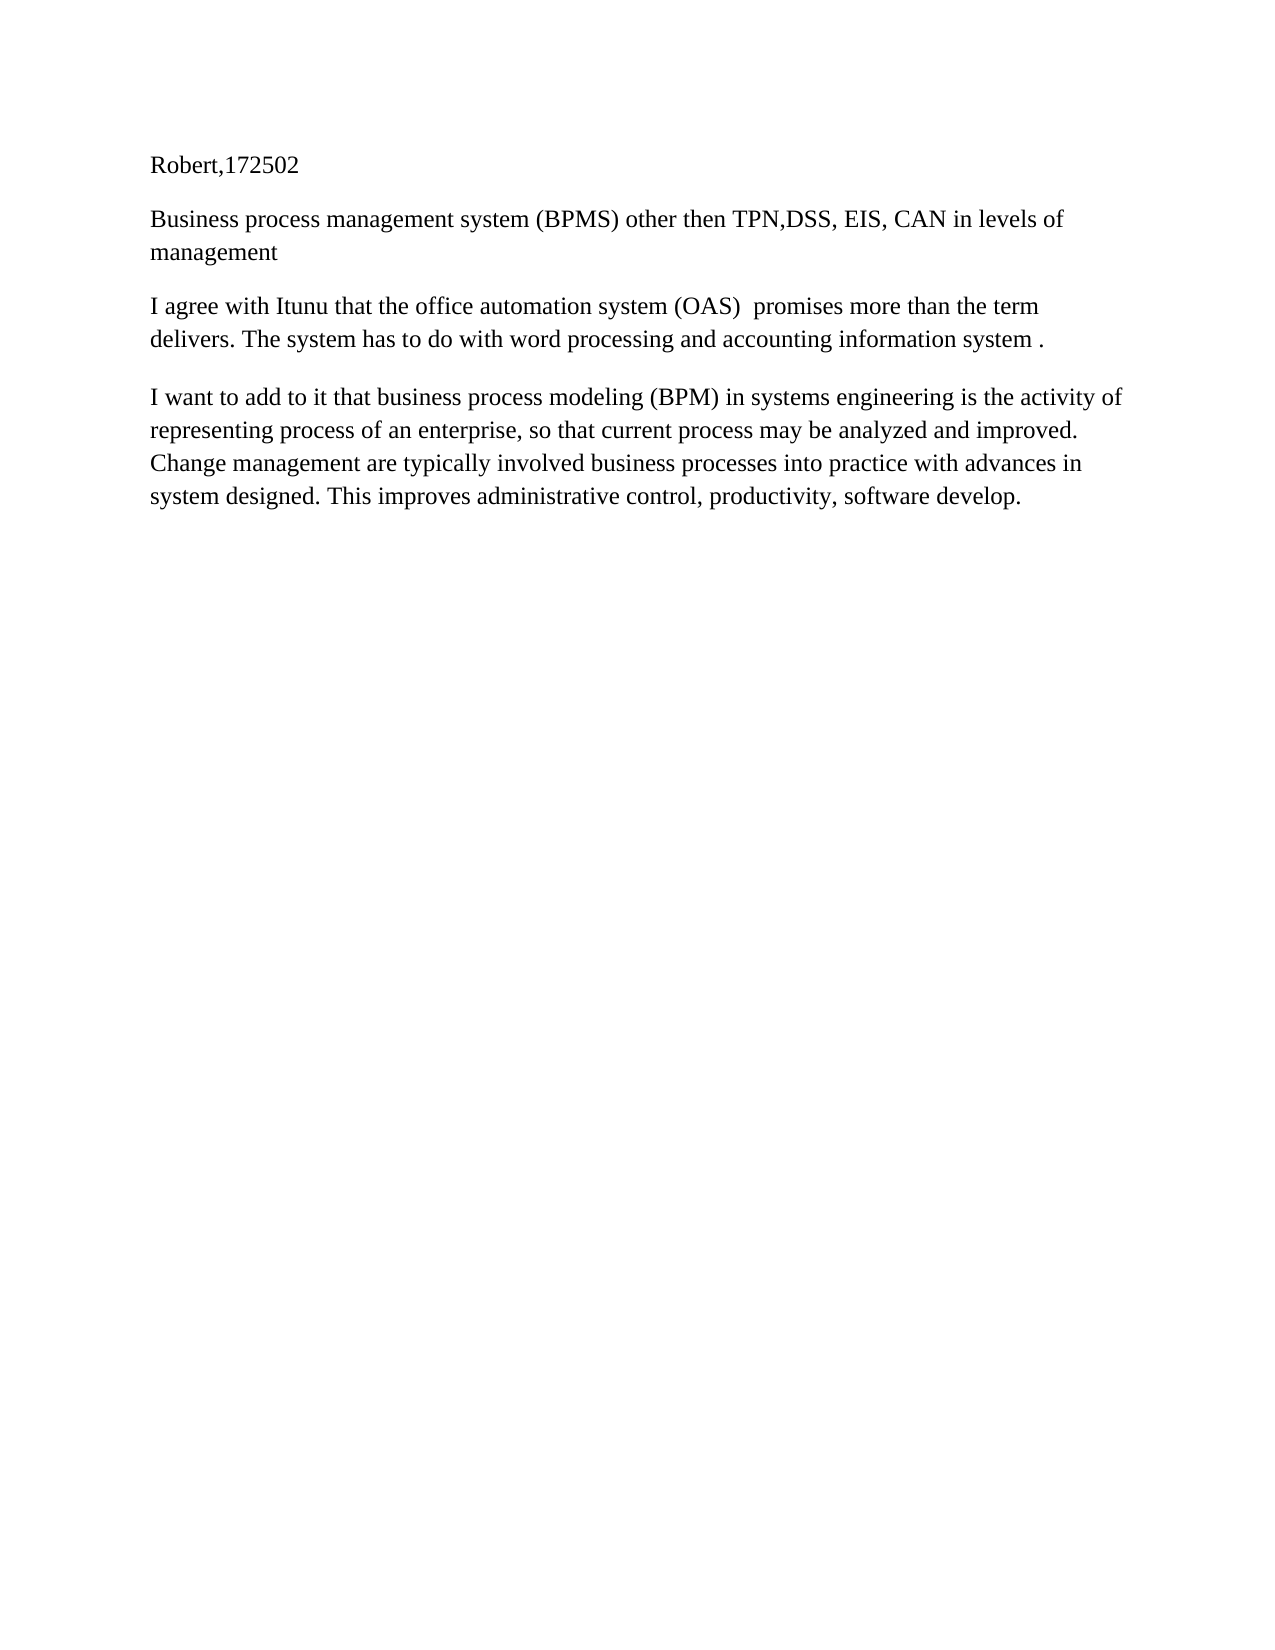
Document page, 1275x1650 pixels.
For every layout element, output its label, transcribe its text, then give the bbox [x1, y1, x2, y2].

text Business process management system (BPMS) other then TPN,DSS, EIS, CAN in levels of management [150, 204, 1125, 266]
text I want to add to it that business process modeling (BPM) in systems engineering is the activity of representing process of an enterprise, so that current process may be analyzed and improved. Change management are typically involved business processes into practice with advances in system designed. This improves administrative control, productivity, software develop. [150, 382, 1125, 509]
text I agree with Itunu that the office automation system (OAS) promises more than the term delivers. The system has to do with word processing and accounting information system . [150, 291, 1125, 352]
text Robert,172502 [150, 150, 1125, 179]
